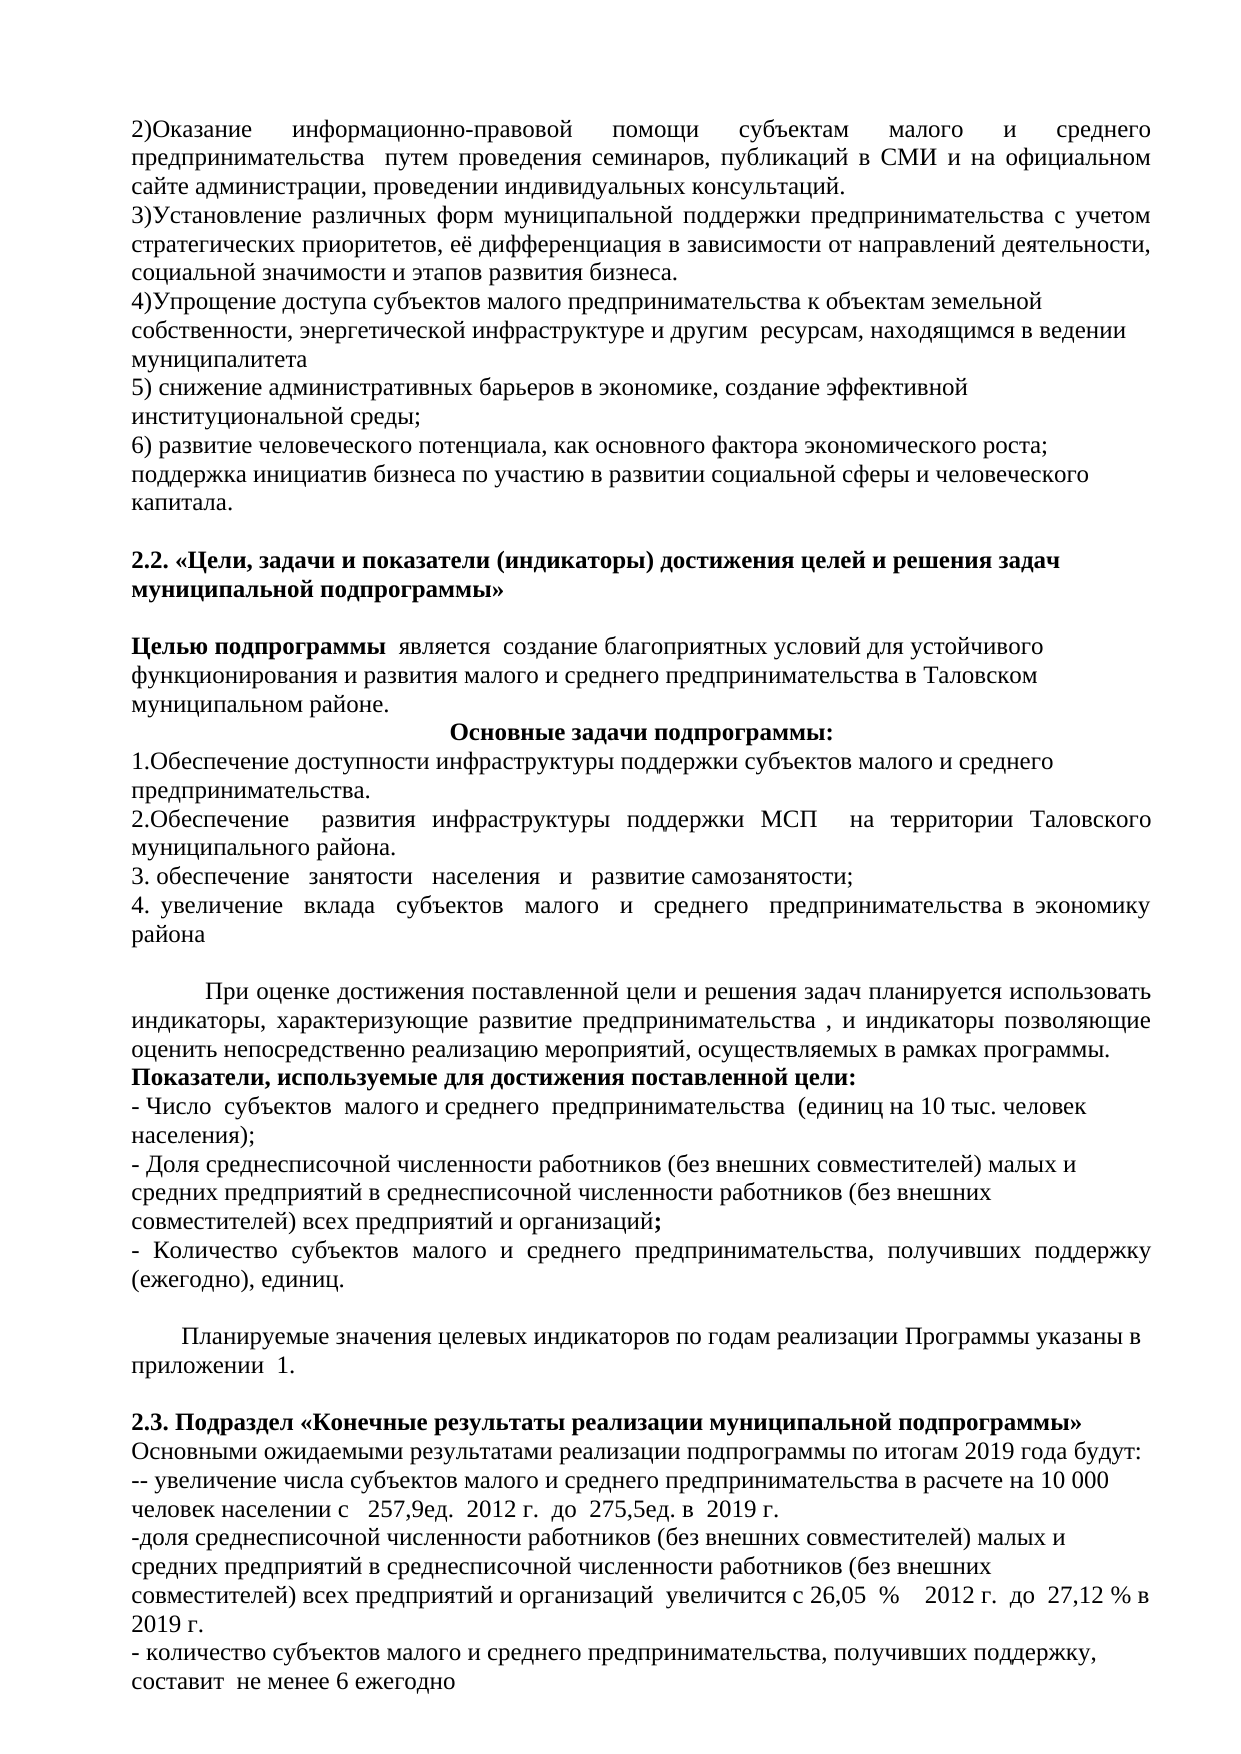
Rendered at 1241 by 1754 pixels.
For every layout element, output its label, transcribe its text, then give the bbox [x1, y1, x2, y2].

text 2)Оказание информационно-правовой помощи субъектам малого и среднего предпринимательства путем проведения семинаров, публикаций в СМИ и на официальном сайте администрации, проведении индивидуальных консультаций. [131, 114, 1152, 200]
text - Количество субъектов малого и среднего предпринимательства, получивших поддержку (ежегодно), единиц. [131, 1235, 1152, 1292]
text - Число субъектов малого и среднего предпринимательства (единиц на 10 тыс. человек населения); [131, 1091, 1152, 1149]
text 3)Установление различных форм муниципальной поддержки предпринимательства с учетом стратегических приоритетов, её дифференциация в зависимости от направлений деятельности, социальной значимости и этапов развития бизнеса. [131, 200, 1152, 286]
text 5) снижение административных барьеров в экономике, создание эффективной институциональной среды; [131, 372, 1152, 430]
text - количество субъектов малого и среднего предпринимательства, получивших поддержку, составит не менее 6 ежегодно [131, 1637, 1152, 1695]
text Основными ожидаемыми результатами реализации подпрограммы по итогам 2019 года будут: [131, 1436, 1152, 1465]
text Основные задачи подпрограммы: [131, 717, 1152, 746]
text 4)Упрощение доступа субъектов малого предпринимательства к объектам земельной собственности, энергетической инфраструктуре и другим ресурсам, находящимся в ведении муниципалитета [131, 286, 1152, 372]
text 2.Обеспечение развития инфраструктуры поддержки МСП на территории Таловского муниципального района. [131, 804, 1152, 861]
text 2.2. «Цели, задачи и показатели (индикаторы) достижения целей и решения задач муниципальной подпрограммы» [131, 545, 1152, 602]
text При оценке достижения поставленной цели и решения задач планируется использовать индикаторы, характеризующие развитие предпринимательства , и индикаторы позволяющие оценить непосредственно реализацию мероприятий, осуществляемых в рамках программы. [131, 976, 1152, 1062]
text 4. увеличение вклада субъектов малого и среднего предпринимательства в экономику района [131, 890, 1152, 947]
text -доля среднесписочной численности работников (без внешних совместителей) малых и средних предприятий в среднесписочной численности работников (без внешних совместителей) всех предприятий и организаций увеличится с 26,05 % 2012 г. до 27,12 % в 2019 г. [131, 1522, 1152, 1637]
text -- увеличение числа субъектов малого и среднего предпринимательства в расчете на 10 000 человек населении с 257,9ед. 2012 г. до 275,5ед. в 2019 г. [131, 1465, 1152, 1522]
text Планируемые значения целевых индикаторов по годам реализации Программы указаны в приложении 1. [131, 1321, 1152, 1379]
text - Доля среднесписочной численности работников (без внешних совместителей) малых и средних предприятий в среднесписочной численности работников (без внешних совместителей) всех предприятий и организаций; [131, 1149, 1152, 1235]
text 6) развитие человеческого потенциала, как основного фактора экономического роста; поддержка инициатив бизнеса по участию в развитии социальной сферы и человеческого капитала. [131, 430, 1152, 516]
text 2.3. Подраздел «Конечные результаты реализации муниципальной подпрограммы» [131, 1407, 1152, 1436]
text Показатели, используемые для достижения поставленной цели: [131, 1062, 1152, 1091]
text 3. обеспечение занятости населения и развитие самозанятости; [131, 861, 1152, 890]
text 1.Обеспечение доступности инфраструктуры поддержки субъектов малого и среднего предпринимательства. [131, 746, 1152, 804]
text Целью подпрограммы является создание благоприятных условий для устойчивого функционирования и развития малого и среднего предпринимательства в Таловском муниципальном районе. [131, 631, 1152, 717]
